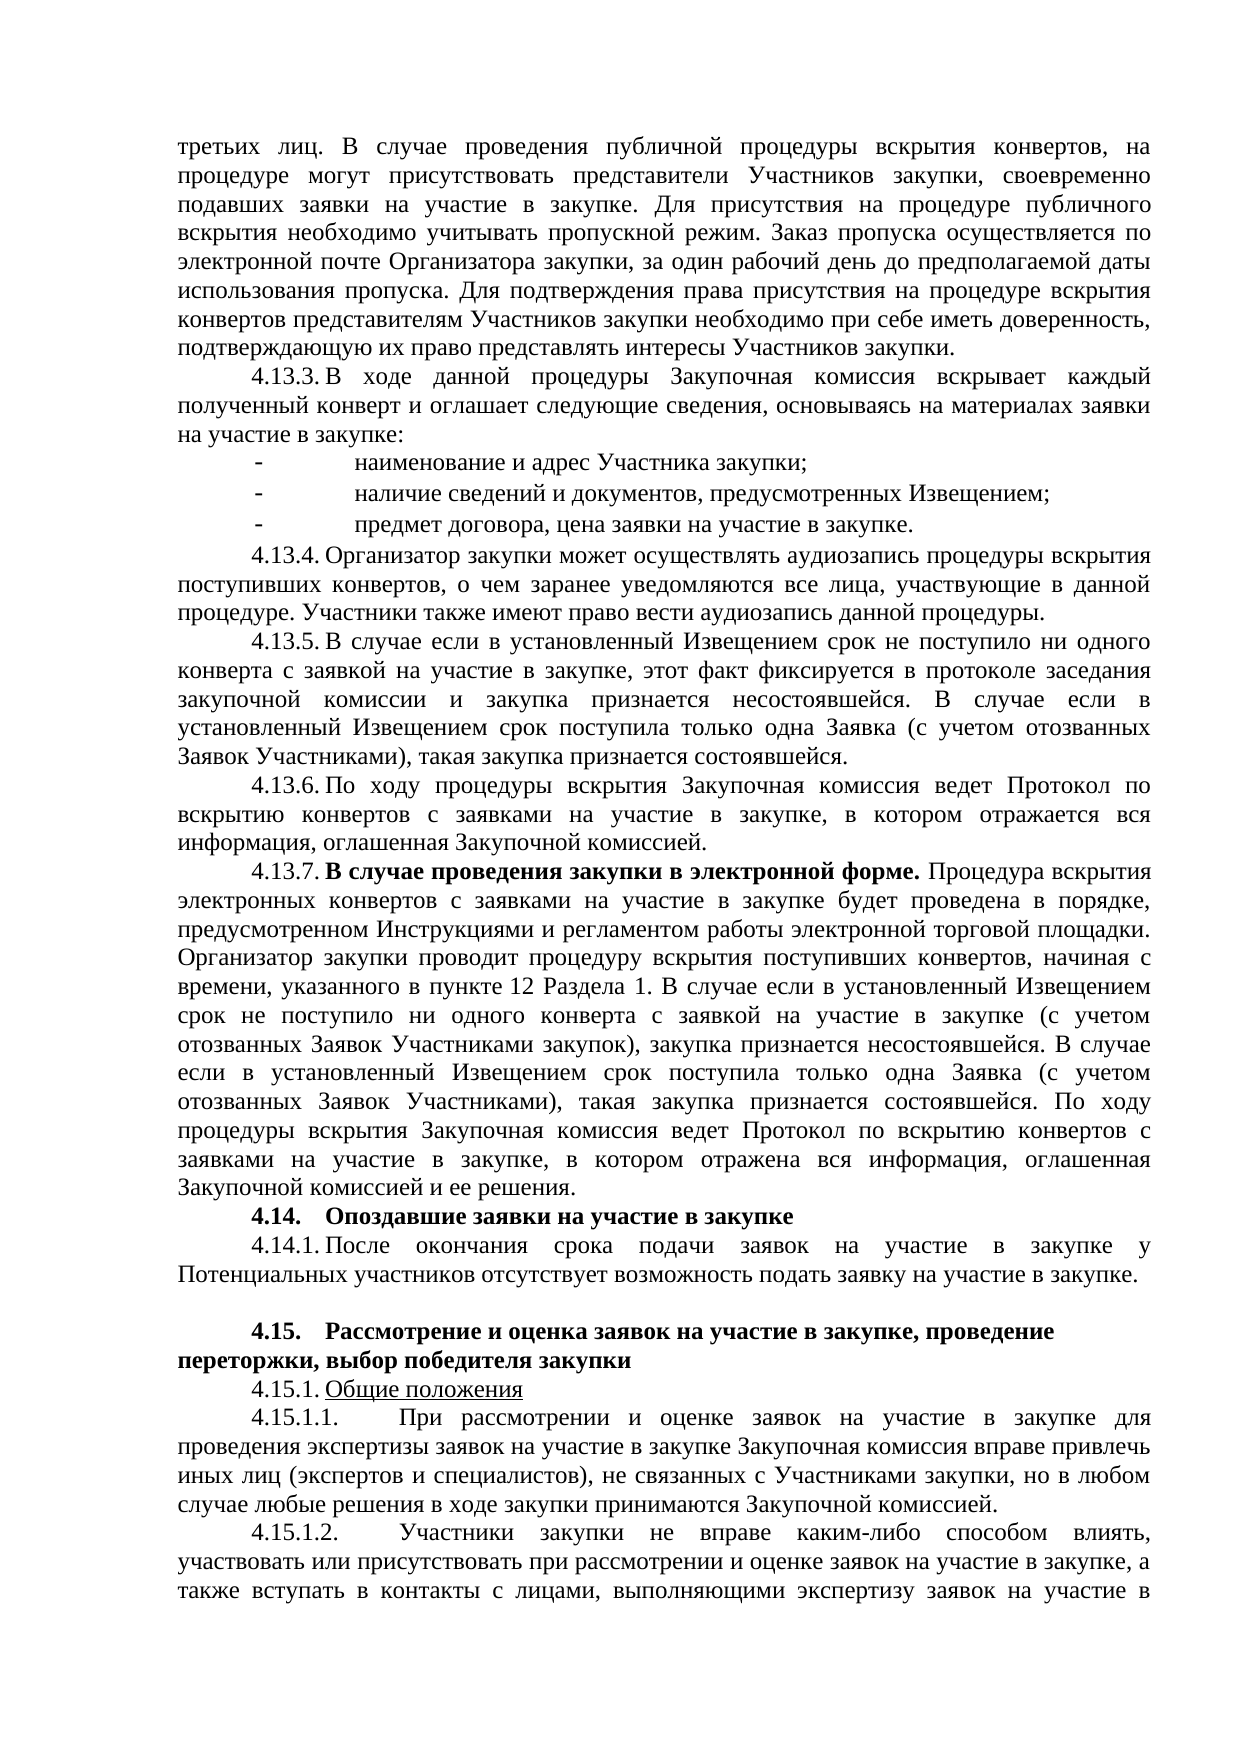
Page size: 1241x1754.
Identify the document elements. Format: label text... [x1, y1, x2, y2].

list предмет договора, цена заявки на участие в закупке. [177, 509, 1146, 540]
list В случае если в установленный Извещением срок не поступило ни одного конверта с заявкой на участие в закупке, этот факт фиксируется в протоколе заседания закупочной комиссии и закупка признается несостоявшейся. В случае если в установленный Извещением срок поступила только одна Заявка (с учетом отозванных Заявок Участниками), такая закупка признается состоявшейся. [177, 626, 1152, 770]
list наличие сведений и документов, предусмотренных Извещением; [177, 478, 1146, 509]
list После окончания срока подачи заявок на участие в закупке у Потенциальных участников отсутствует возможность подать заявку на участие в закупке. [177, 1230, 1152, 1287]
list При рассмотрении и оценке заявок на участие в закупке для проведения экспертизы заявок на участие в закупке Закупочная комиссия вправе привлечь иных лиц (экспертов и специалистов), не связанных с Участниками закупки, но в любом случае любые решения в ходе закупки принимаются Закупочной комиссией. [177, 1402, 1152, 1517]
list Опоздавшие заявки на участие в закупке [177, 1201, 1152, 1230]
list В случае проведения закупки в электронной форме. Процедура вскрытия электронных конвертов с заявками на участие в закупке будет проведена в порядке, предусмотренном Инструкциями и регламентом работы электронной торговой площадки. Организатор закупки проводит процедуру вскрытия поступивших конвертов, начиная с времени, указанного в пункте 12 Раздела 1. В случае если в установленный Извещением срок не поступило ни одного конверта с заявкой на участие в закупке (с учетом отозванных Заявок Участниками закупок), закупка признается несостоявшейся. В случае если в установленный Извещением срок поступила только одна Заявка (с учетом отозванных Заявок Участниками), такая закупка признается состоявшейся. По ходу процедуры вскрытия Закупочная комиссия ведет Протокол по вскрытию конвертов с заявками на участие в закупке, в котором отражена вся информация, оглашенная Закупочной комиссией и ее решения. [177, 856, 1152, 1201]
list Рассмотрение и оценка заявок на участие в закупке, проведение переторжки, выбор победителя закупки [177, 1316, 1152, 1374]
list Организатор закупки может осуществлять аудиозапись процедуры вскрытия поступивших конвертов, о чем заранее уведомляются все лица, участвующие в данной процедуре. Участники также имеют право вести аудиозапись данной процедуры. [177, 540, 1152, 626]
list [177, 131, 1152, 361]
list В ходе данной процедуры Закупочная комиссия вскрывает каждый полученный конверт и оглашает следующие сведения, основываясь на материалах заявки на участие в закупке: [177, 361, 1152, 447]
list По ходу процедуры вскрытия Закупочная комиссия ведет Протокол по вскрытию конвертов с заявками на участие в закупке, в котором отражается вся информация, оглашенная Закупочной комиссией. [177, 770, 1152, 856]
list наименование и адрес Участника закупки; [177, 447, 1146, 478]
list Общие положения [177, 1374, 1152, 1402]
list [177, 1517, 1152, 1604]
